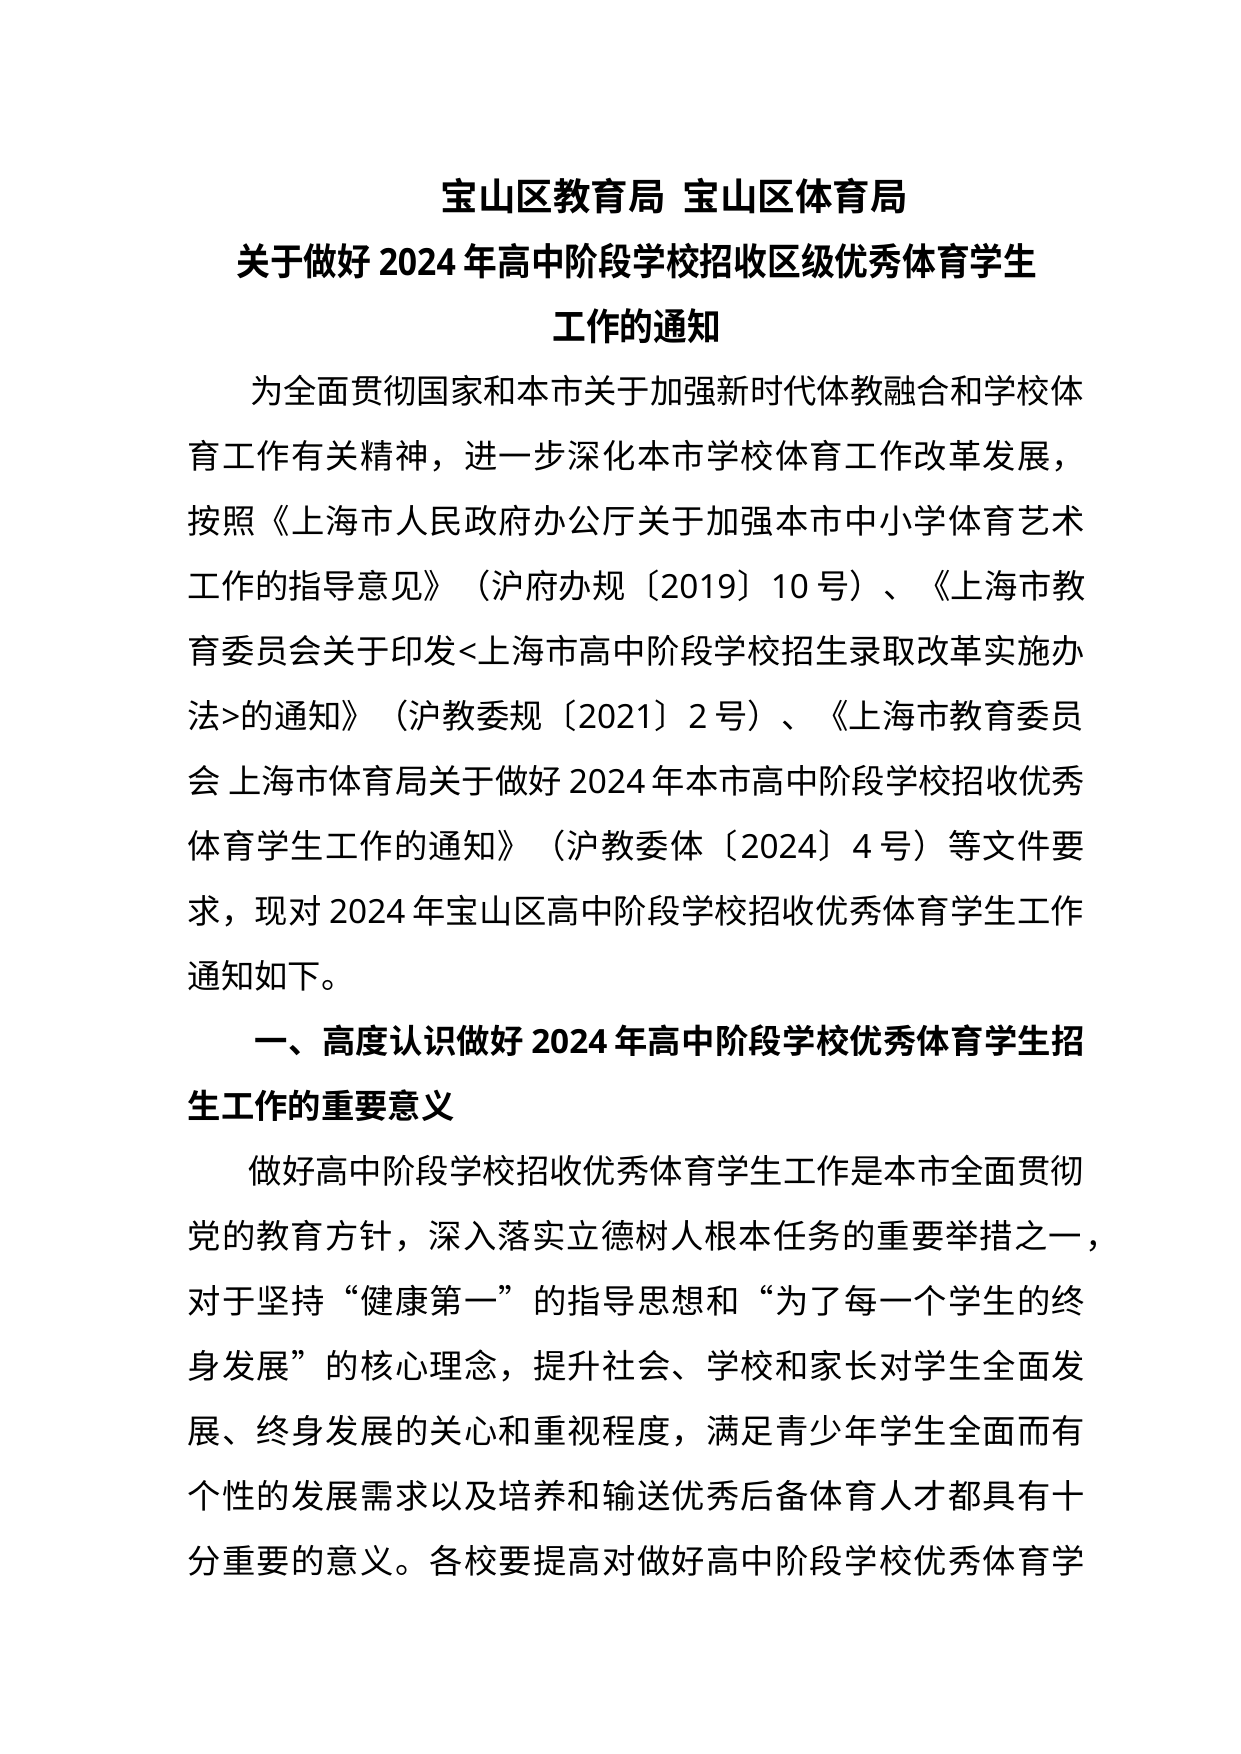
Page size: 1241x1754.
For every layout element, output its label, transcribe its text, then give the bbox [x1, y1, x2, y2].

text 为全面贯彻国家和本市关于加强新时代体教融合和学校体育工作有关精神，进一步深化本市学校体育工作改革发展，按照《上海市人民政府办公厅关于加强本市中小学体育艺术工作的指导意见》（沪府办规〔2019〕10号）、《上海市教育委员会关于印发<上海市高中阶段学校招生录取改革实施办法>的通知》（沪教委规〔2021〕2号）、《上海市教育委员会 上海市体育局关于做好2024年本市高中阶段学校招收优秀体育学生工作的通知》（沪教委体〔2024〕4号）等文件要求，现对2024年宝山区高中阶段学校招收优秀体育学生工作通知如下。 [187, 357, 1085, 1007]
text 工作的通知 [187, 292, 1085, 357]
text 一、高度认识做好2024年高中阶段学校优秀体育学生招生工作的重要意义 [187, 1007, 1085, 1137]
text 关于做好2024年高中阶段学校招收区级优秀体育学生 [187, 227, 1085, 292]
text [187, 1137, 1085, 1592]
text 宝山区教育局 宝山区体育局 [187, 162, 1085, 227]
